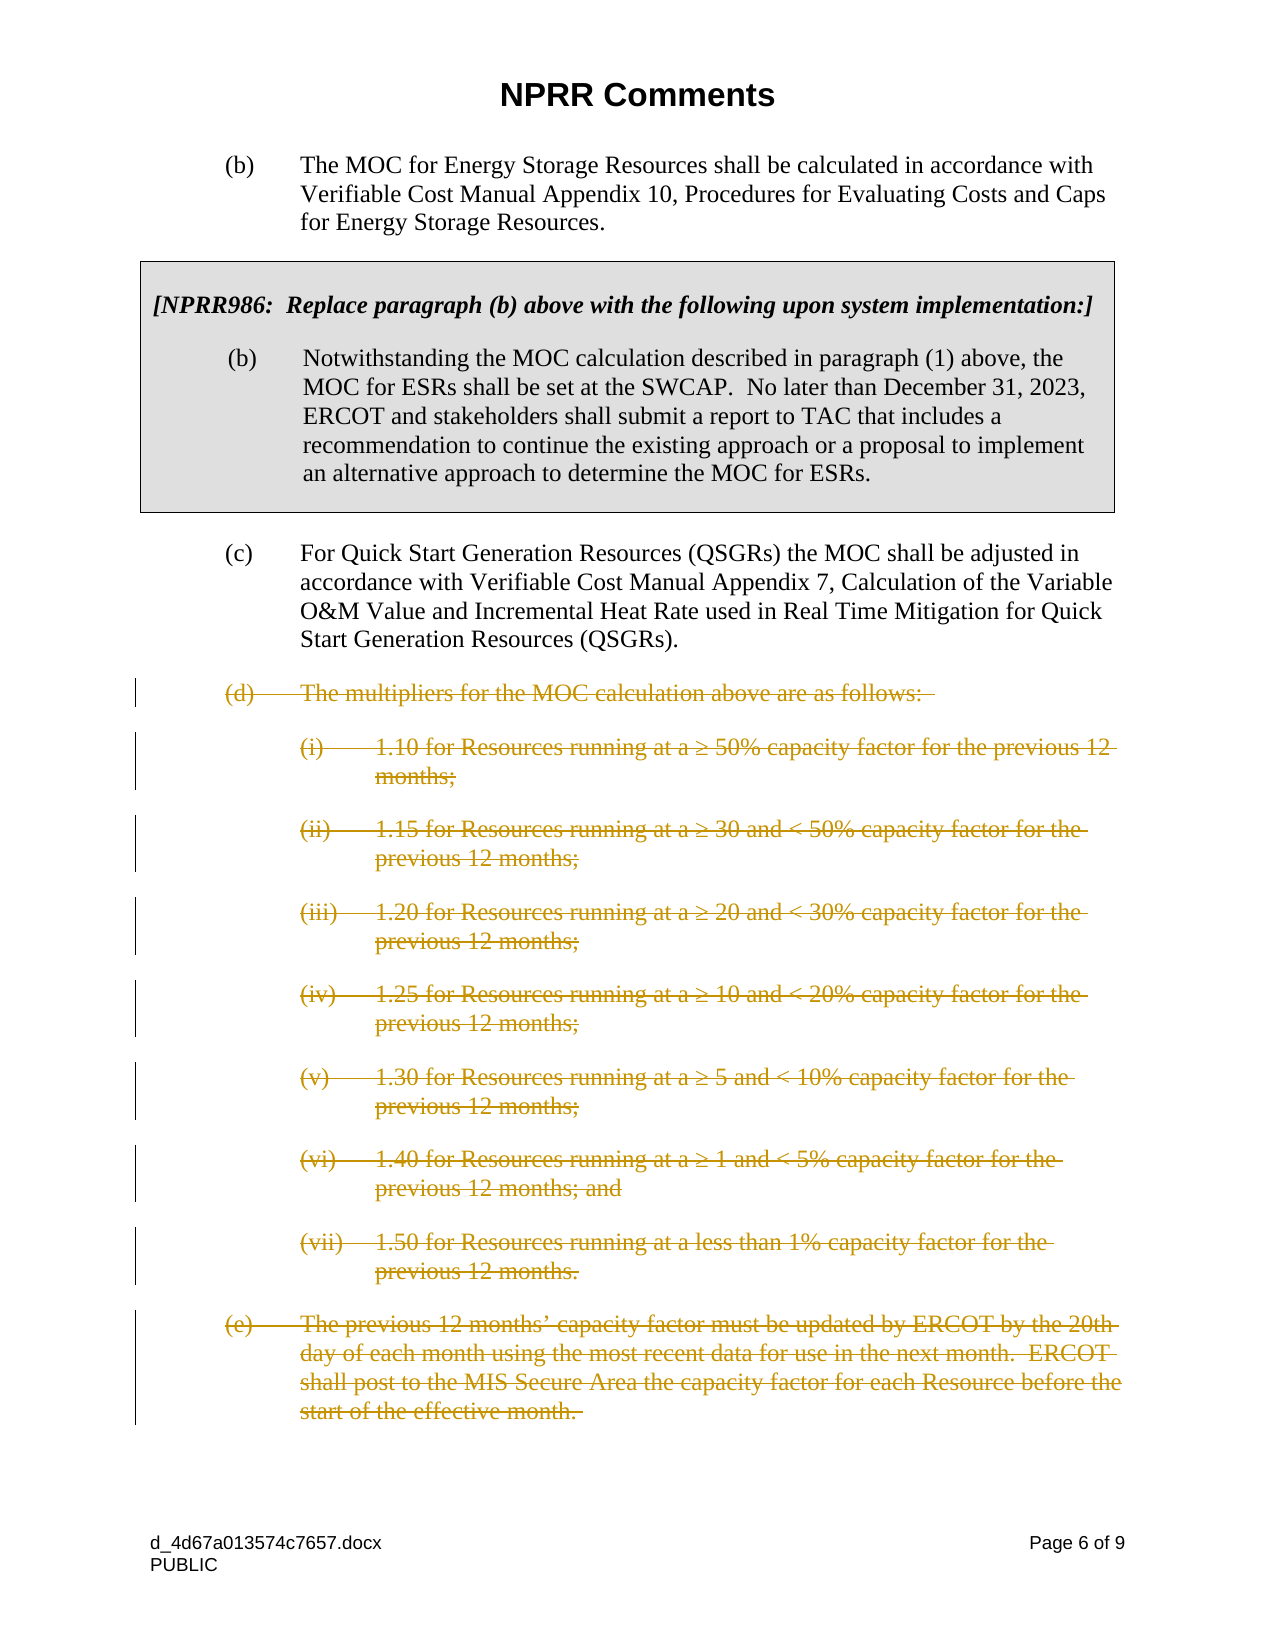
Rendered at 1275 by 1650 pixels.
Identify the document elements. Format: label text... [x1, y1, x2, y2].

text (c) For Quick Start Generation Resources (QSGRs) the MOC shall be adjusted in accordance with Verifiable Cost Manual Appendix 7, Calculation of the Variable O&M Value and Incremental Heat Rate used in Real Time Mitigation for Quick Start Generation Resources (QSGRs). [225, 538, 1125, 653]
text (b) The MOC for Energy Storage Resources shall be calculated in accordance with Verifiable Cost Manual Appendix 10, Procedures for Evaluating Costs and Caps for Energy Storage Resources. [225, 150, 1125, 236]
table_header [NPRR986: Replace paragraph (b) above with the following upon system implementation:] (b) Notwithstanding the MOC calculation described in paragraph (1) above, the MOC for ESRs shall be set at the SWCAP. No later than December 31, 2023, ERCOT and stakeholders shall submit a report to TAC that includes a recommendation to continue the existing approach or a proposal to implement an alternative approach to determine the MOC for ESRs. [141, 262, 1114, 512]
